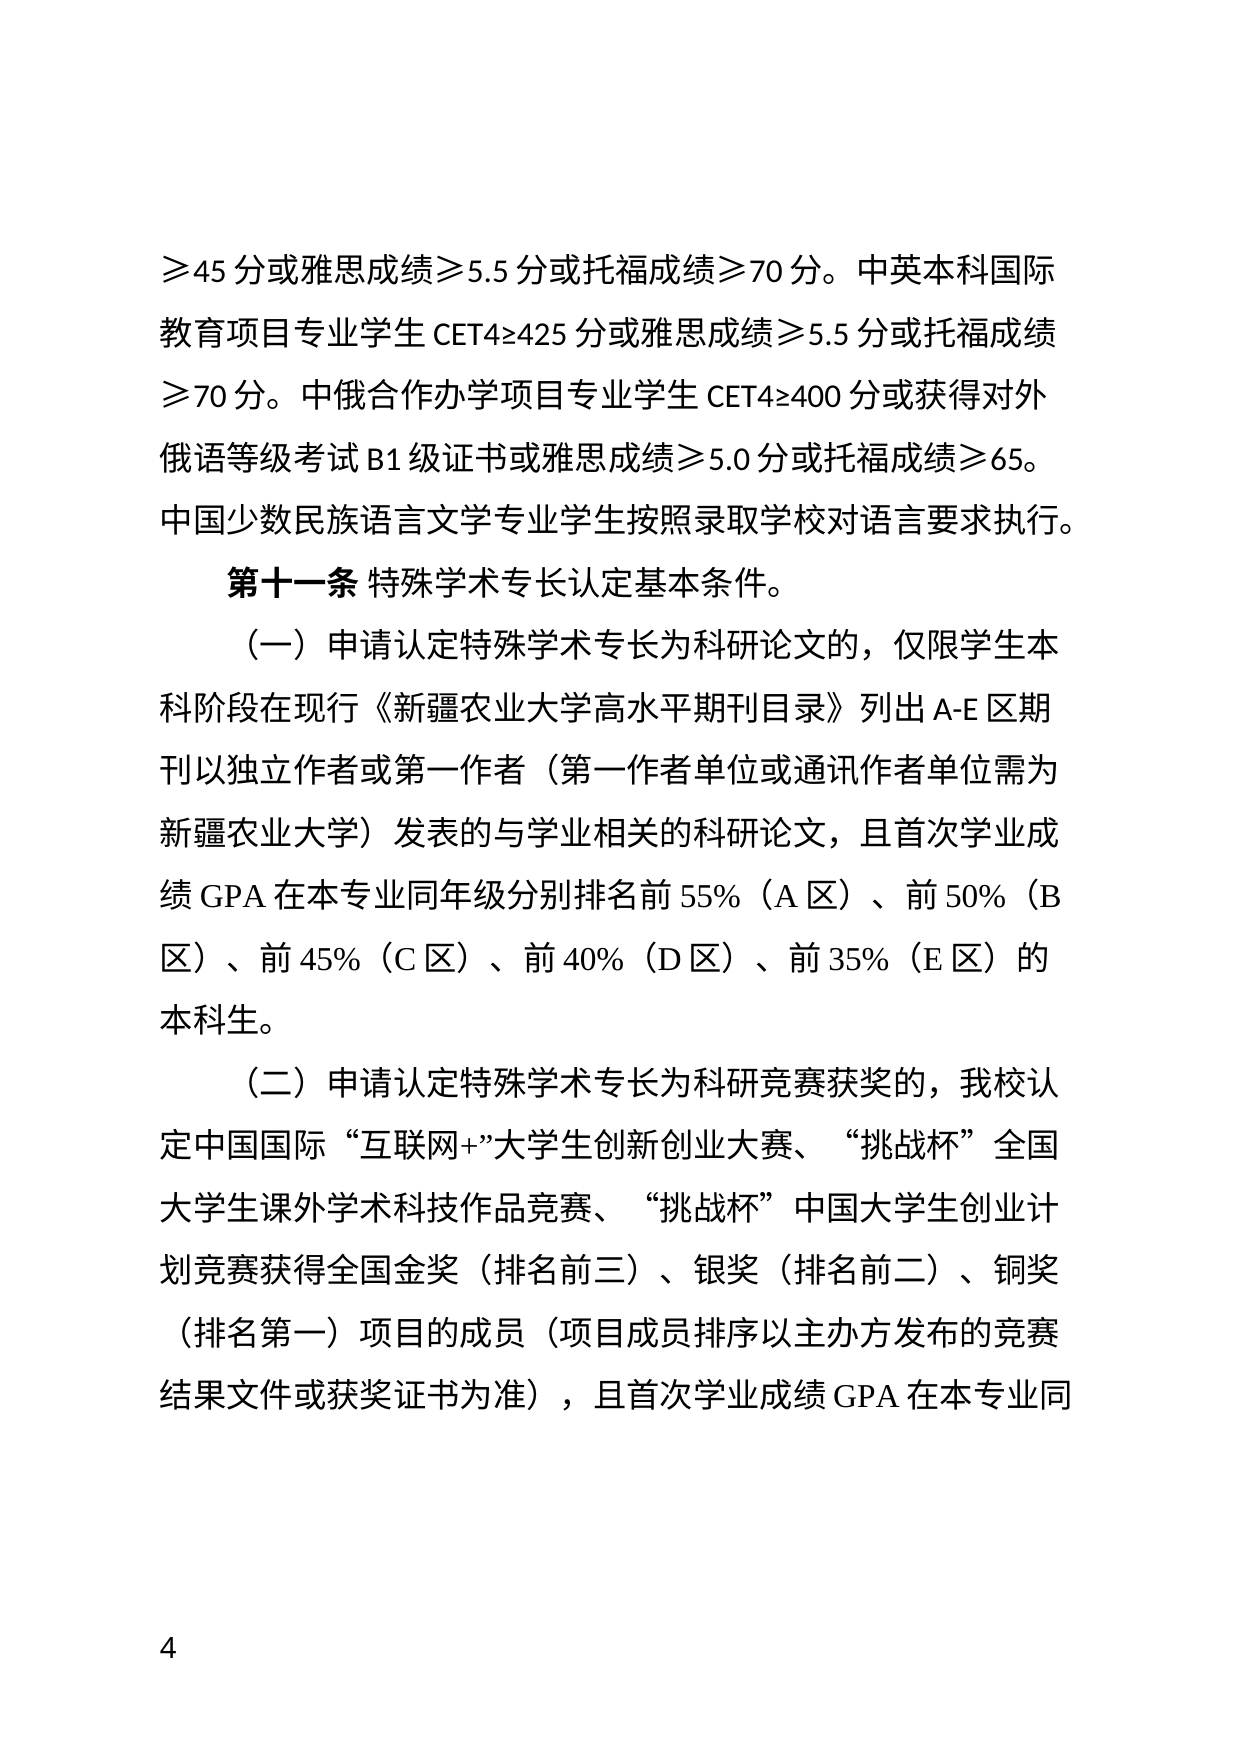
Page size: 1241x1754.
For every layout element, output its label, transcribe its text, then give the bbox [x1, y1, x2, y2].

text 第十一条 特殊学术专长认定基本条件。 [159, 545, 1081, 608]
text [159, 233, 1081, 545]
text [159, 1045, 1081, 1420]
text （一）申请认定特殊学术专长为科研论文的，仅限学生本科阶段在现行《新疆农业大学高水平期刊目录》列出A-E区期刊以独立作者或第一作者（第一作者单位或通讯作者单位需为新疆农业大学）发表的与学业相关的科研论文，且首次学业成绩GPA在本专业同年级分别排名前55%（A区）、前50%（B区）、前45%（C区）、前40%（D区）、前35%（E区）的本科生。 [159, 608, 1081, 1045]
